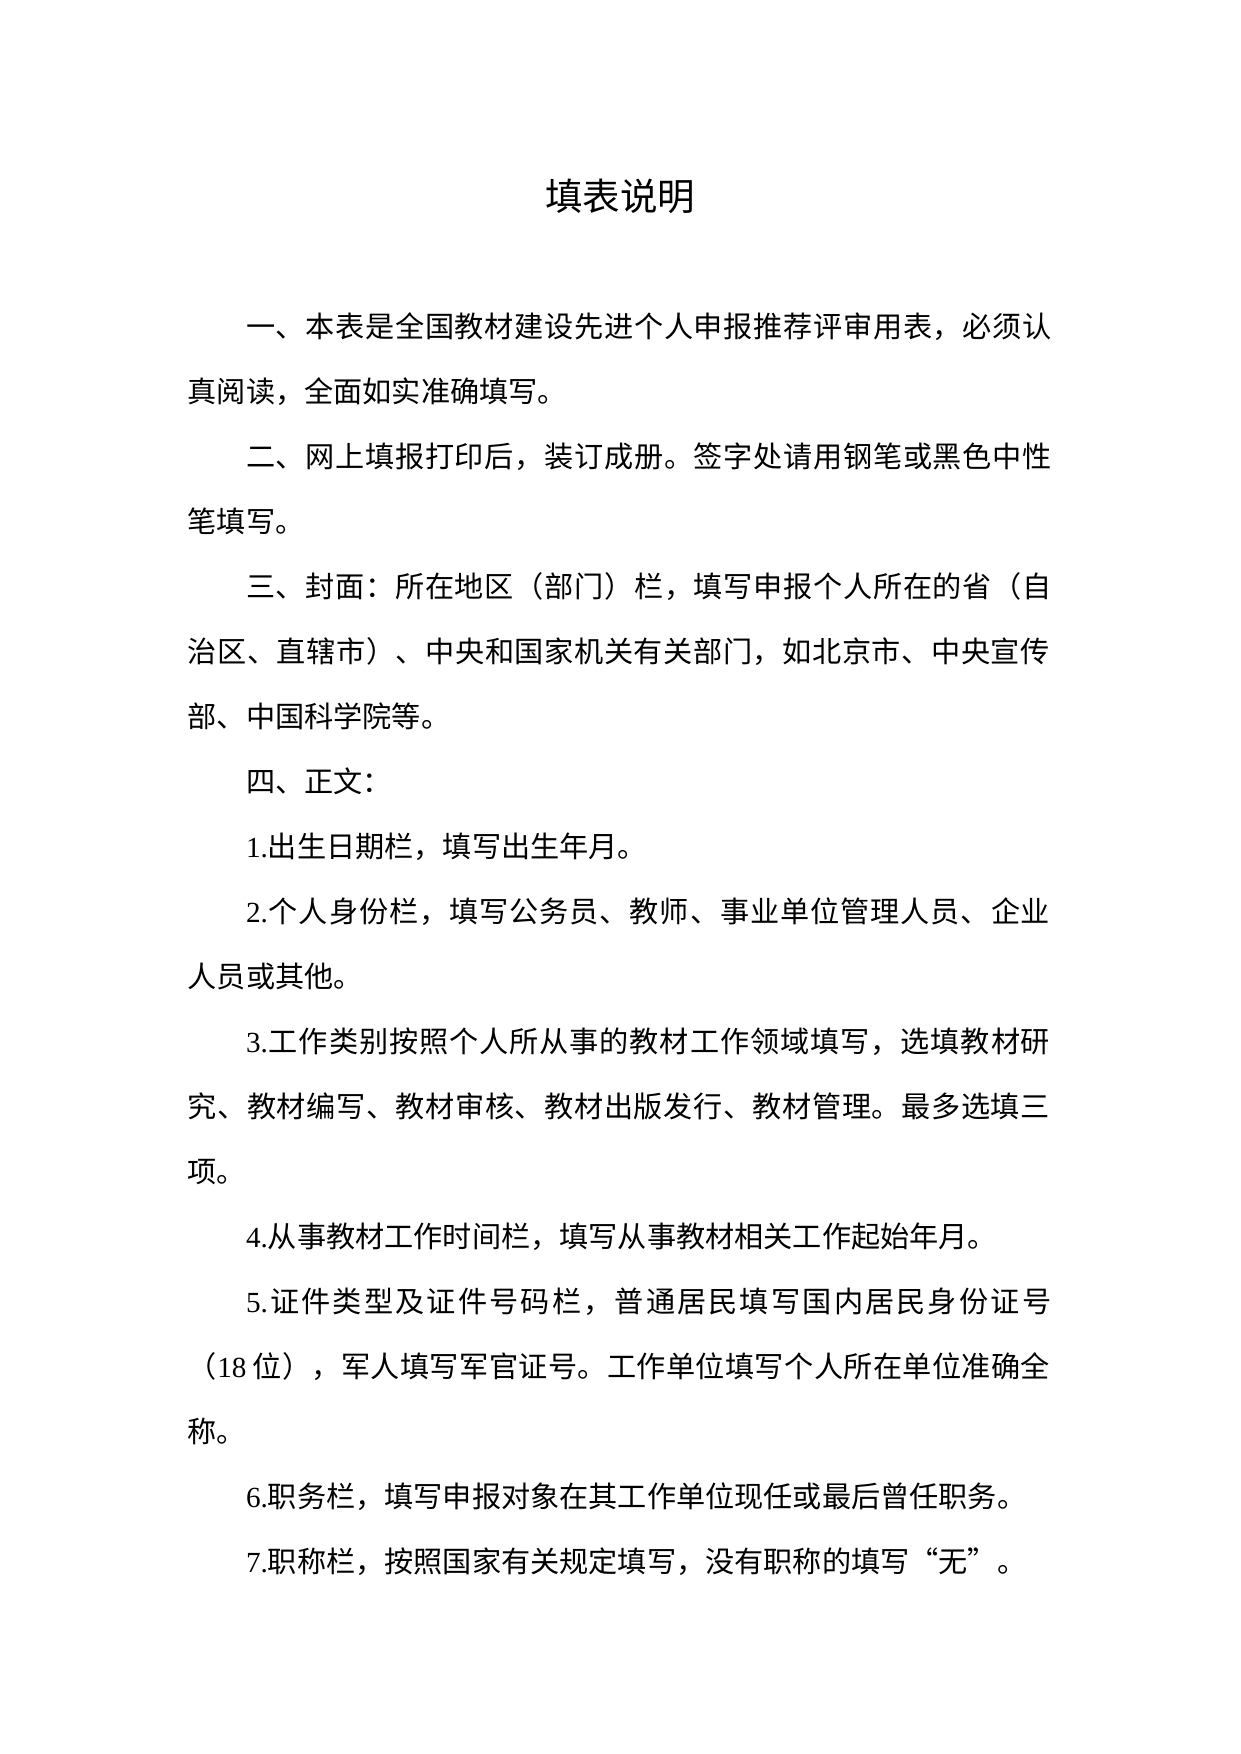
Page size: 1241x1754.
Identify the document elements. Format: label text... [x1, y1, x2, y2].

text 3.工作类别按照个人所从事的教材工作领域填写，选填教材研究、教材编写、教材审核、教材出版发行、教材管理。最多选填三项。 [187, 1007, 1053, 1202]
text 二、网上填报打印后，装订成册。签字处请用钢笔或黑色中性笔填写。 [187, 422, 1053, 552]
text 一、本表是全国教材建设先进个人申报推荐评审用表，必须认真阅读，全面如实准确填写。 [187, 292, 1053, 422]
text 三、封面：所在地区（部门）栏，填写申报个人所在的省（自治区、直辖市）、中央和国家机关有关部门，如北京市、中央宣传部、中国科学院等。 [187, 552, 1053, 747]
text 1.出生日期栏，填写出生年月。 [187, 812, 1053, 877]
text 4.从事教材工作时间栏，填写从事教材相关工作起始年月。 [187, 1202, 1053, 1267]
text 6.职务栏，填写申报对象在其工作单位现任或最后曾任职务。 [187, 1462, 1053, 1527]
text 填表说明 [187, 162, 1053, 227]
text 2.个人身份栏，填写公务员、教师、事业单位管理人员、企业人员或其他。 [187, 877, 1053, 1007]
text 5.证件类型及证件号码栏，普通居民填写国内居民身份证号（18位），军人填写军官证号。工作单位填写个人所在单位准确全称。 [187, 1267, 1053, 1462]
text 7.职称栏，按照国家有关规定填写，没有职称的填写“无”。 [187, 1527, 1053, 1592]
text 四、正文： [187, 747, 1053, 812]
